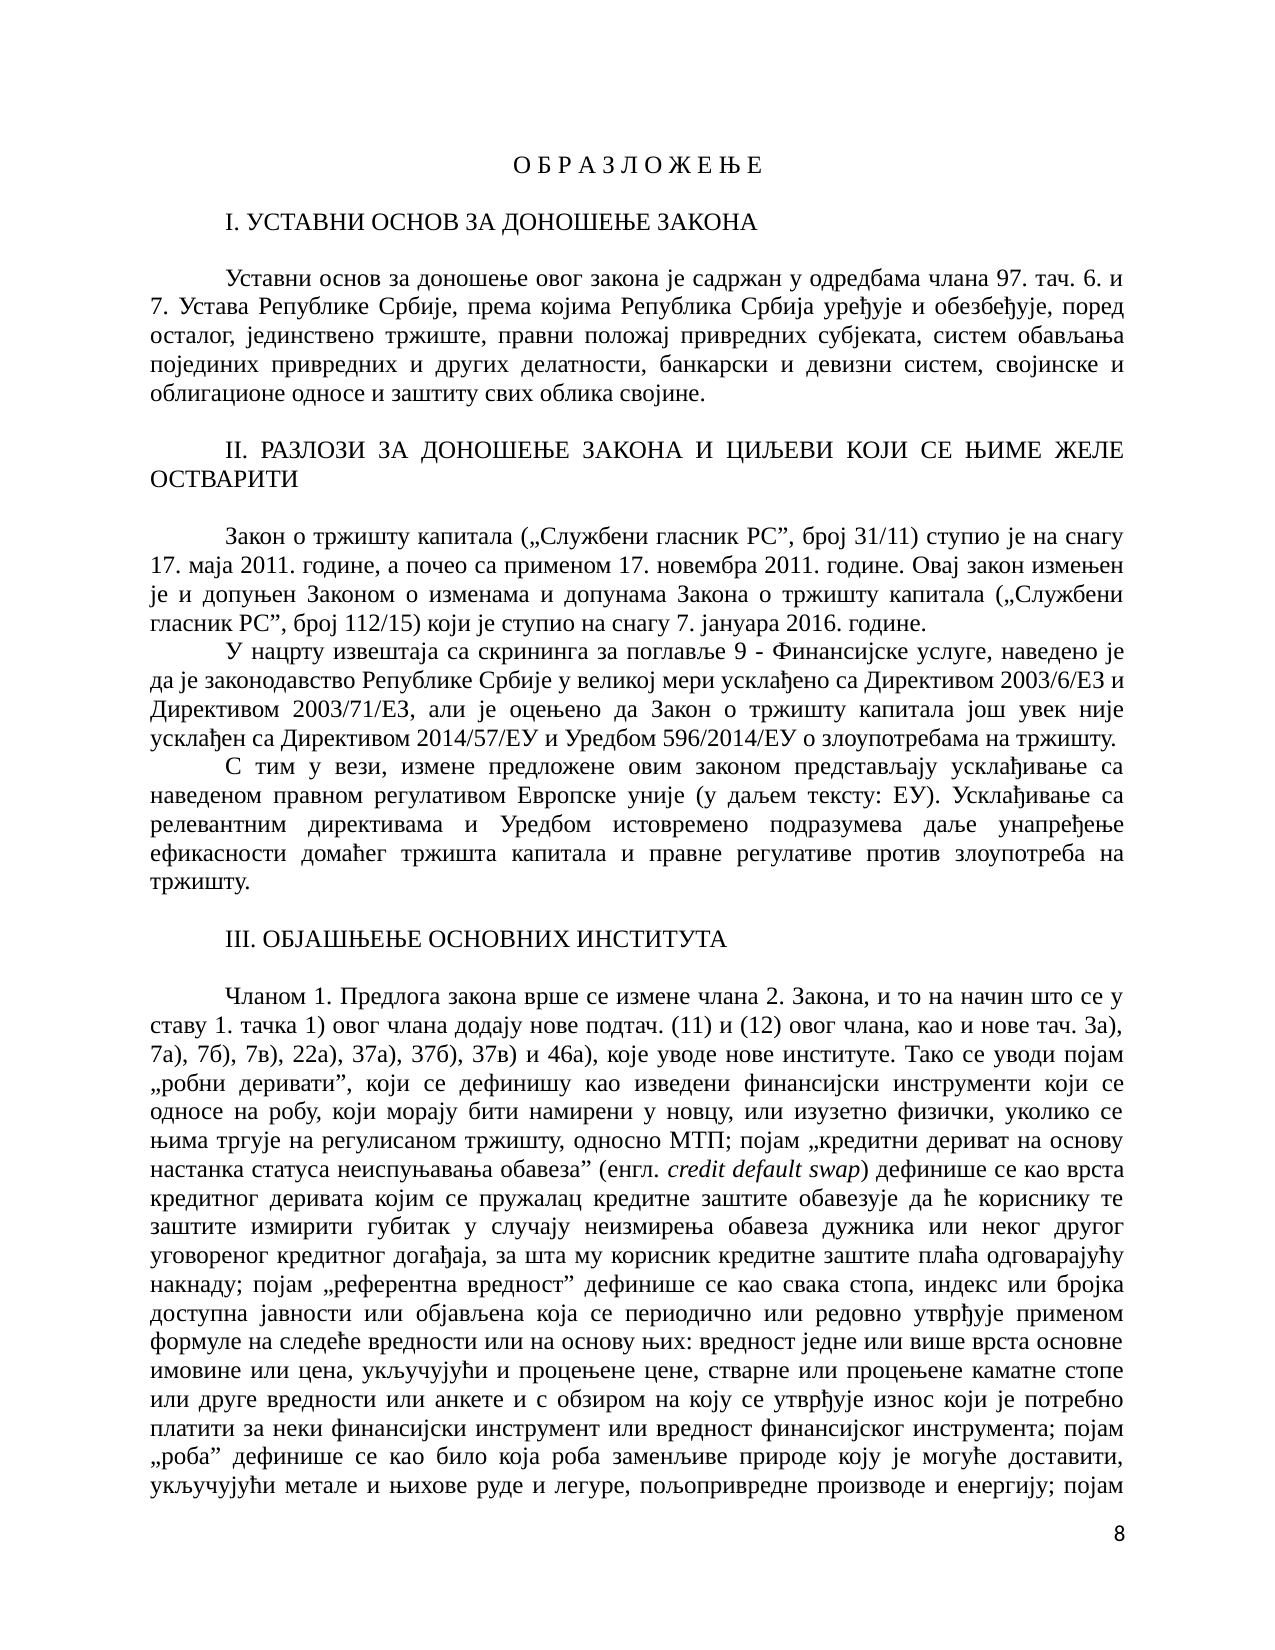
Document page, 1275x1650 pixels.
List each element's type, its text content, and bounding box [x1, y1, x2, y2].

text С тим у вези, измене предложене овим законом представљају усклађивање са наведеном правном регулативом Европске уније (у даљем тексту: ЕУ). Усклађивање са релевантним директивама и Уредбом истовремено подразумева даље унапређење ефикасности домаћег тржишта капитала и правне регулативе против злоупотреба на тржишту. [150, 751, 1125, 895]
text III. ОБЈАШЊЕЊЕ ОСНОВНИХ ИНСТИТУТА [150, 924, 1125, 953]
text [150, 981, 1125, 1499]
text Закон о тржишту капитала („Службени гласник РС”, број 31/11) ступио је на снагу 17. маја 2011. године, а почео са применом 17. новембра 2011. године. Овај закон измењен је и допуњен Законом о изменама и допунама Закона о тржишту капитала („Службени гласник РС”, број 112/15) који је ступио на снагу 7. јануара 2016. године. [150, 521, 1125, 636]
text О Б Р А З Л О Ж Е Њ Е [150, 150, 1125, 179]
text I. УСТАВНИ ОСНОВ ЗА ДОНОШЕЊЕ ЗАКОНА [150, 207, 1125, 236]
text II. РАЗЛОЗИ ЗА ДОНОШЕЊЕ ЗАКОНА И ЦИЉЕВИ КОЈИ СЕ ЊИМЕ ЖЕЛЕ ОСТВАРИТИ [150, 435, 1125, 493]
text Уставни основ за доношење овог закона је садржан у одредбама члана 97. тач. 6. и 7. Устава Републике Србије, према којима Република Србија уређује и обезбеђује, поред осталог, јединствено тржиште, правни положај привредних субјеката, систем обављања појединих привредних и других делатности, банкарски и девизни систем, својинске и облигационе односе и заштиту свих облика својине. [150, 263, 1125, 406]
text У нацрту извештаја са скрининга за поглавље 9 - Финансијске услуге, наведено је да је законодавство Републике Србије у великој мери усклађено са Директивом 2003/6/ЕЗ и Директивом 2003/71/ЕЗ, али је оцењено да Закон о тржишту капитала још увек није усклађен са Директивом 2014/57/ЕУ и Уредбом 596/2014/ЕУ о злоупотребама на тржишту. [150, 636, 1125, 751]
